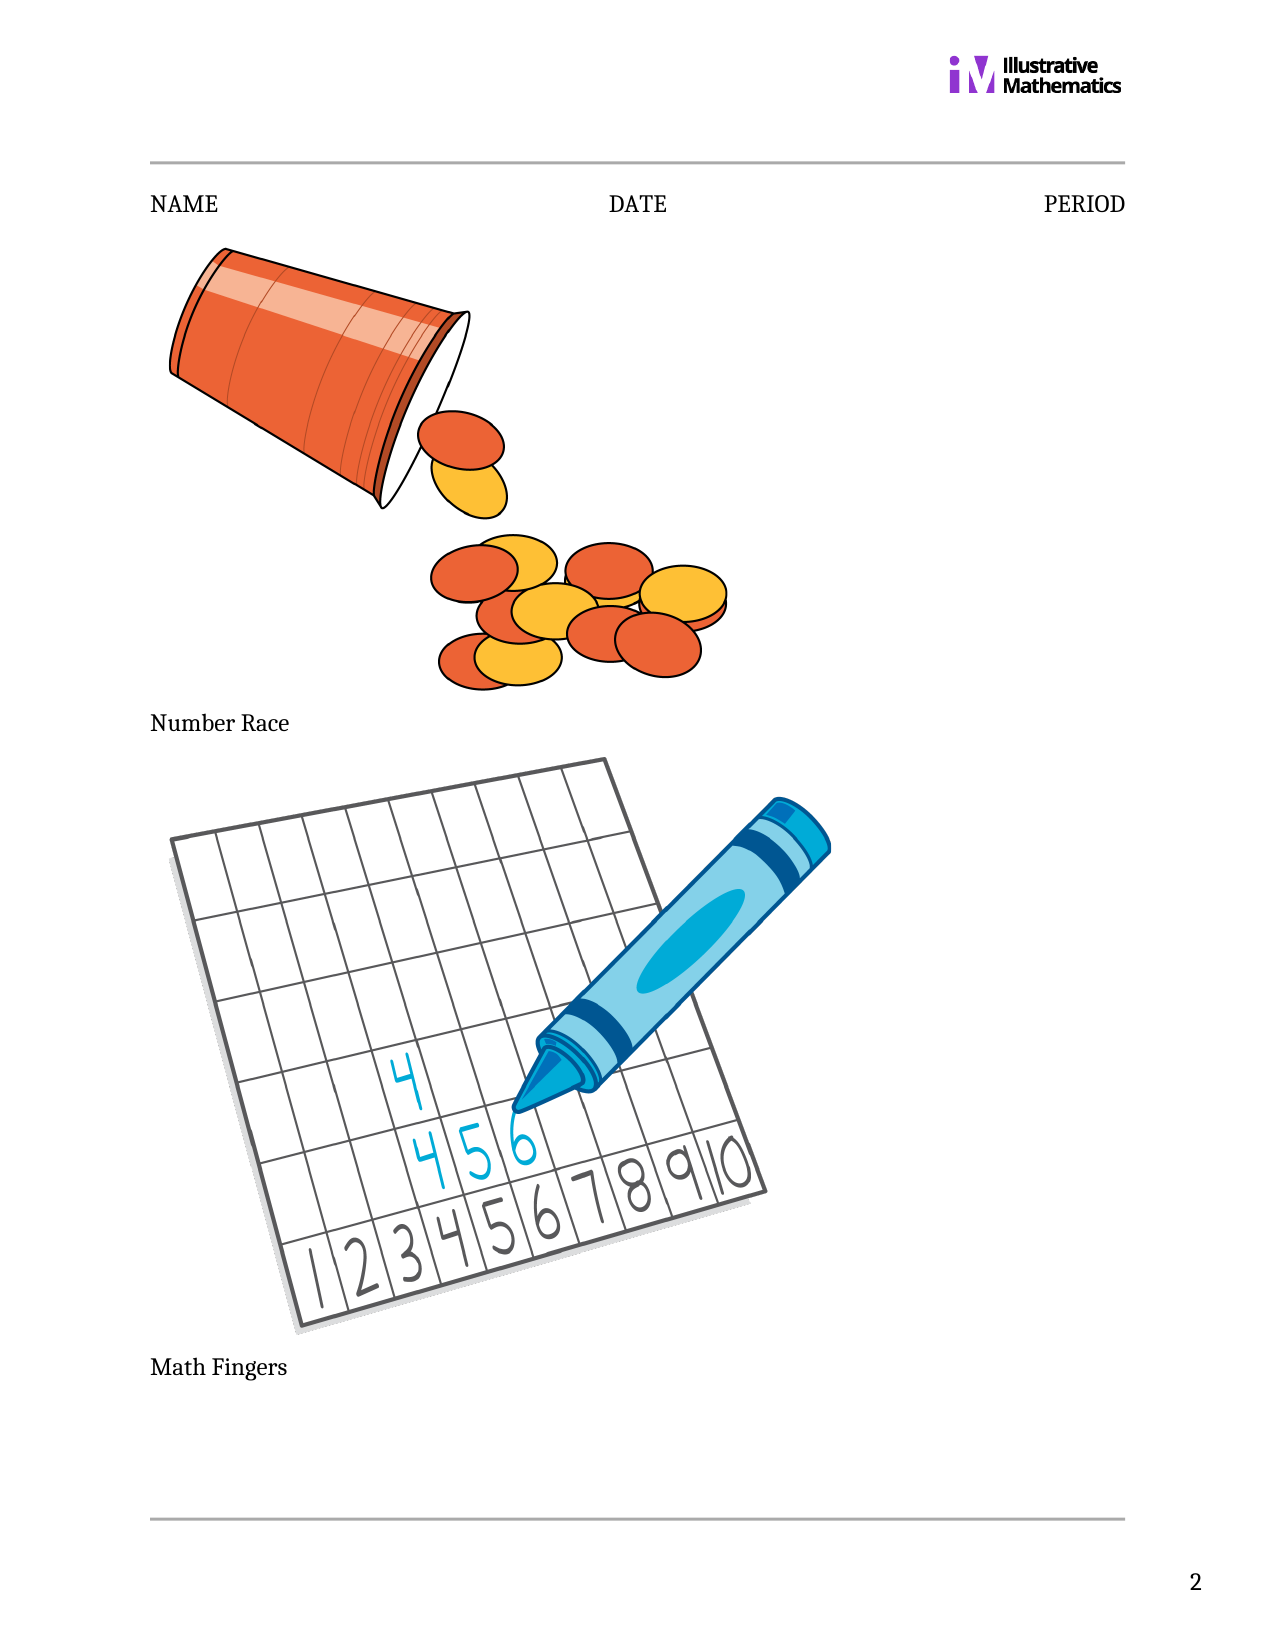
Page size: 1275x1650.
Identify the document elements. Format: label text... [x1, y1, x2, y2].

text Math Fingers [150, 1353, 1125, 1382]
text Number Race [150, 709, 1125, 738]
picture [168, 247, 728, 691]
picture [168, 756, 832, 1335]
picture [949, 55, 1121, 93]
